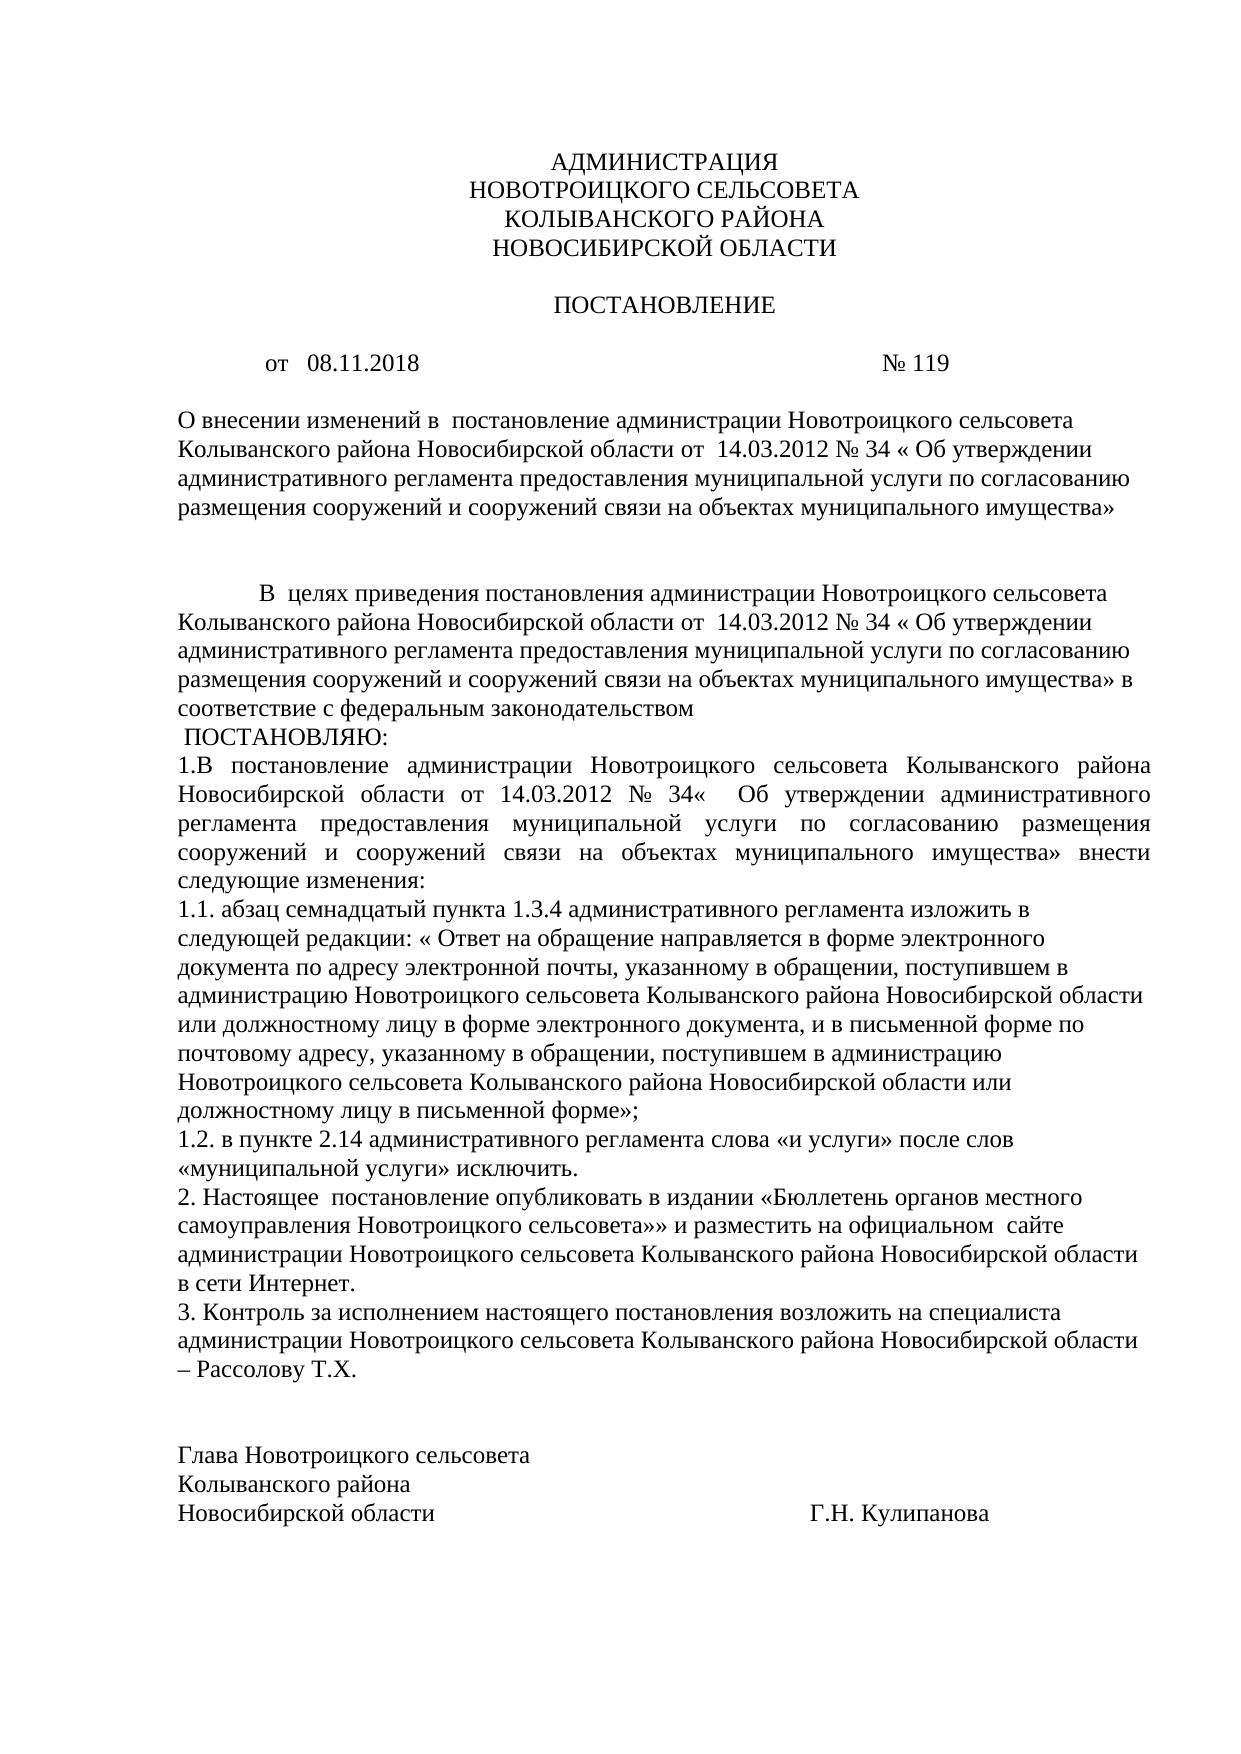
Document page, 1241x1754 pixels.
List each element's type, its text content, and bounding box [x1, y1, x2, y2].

text 2. Настоящее постановление опубликовать в издании «Бюллетень органов местного самоуправления Новотроицкого сельсовета»» и разместить на официальном сайте администрации Новотроицкого сельсовета Колыванского района Новосибирской области в сети Интернет. [177, 1182, 1152, 1297]
text 3. Контроль за исполнением настоящего постановления возложить на специалиста администрации Новотроицкого сельсовета Колыванского района Новосибирской области – Рассолову Т.Х. [177, 1297, 1152, 1383]
subtitle НОВОСИБИРСКОЙ ОБЛАСТИ [177, 233, 1152, 262]
text КОЛЫВАНСКОГО РАЙОНА [177, 204, 1152, 233]
text ПОСТАНОВЛЯЮ: [177, 722, 1152, 751]
text 1.В постановление администрации Новотроицкого сельсовета Колыванского района Новосибирской области от 14.03.2012 № 34« Об утверждении административного регламента предоставления муниципальной услуги по согласованию размещения сооружений и сооружений связи на объектах муниципального имущества» внести следующие изменения: [177, 751, 1152, 894]
text О внесении изменений в постановление администрации Новотроицкого сельсовета Колыванского района Новосибирской области от 14.03.2012 № 34 « Об утверждении административного регламента предоставления муниципальной услуги по согласованию размещения сооружений и сооружений связи на объектах муниципального имущества» [177, 406, 1152, 521]
text Колыванского района [177, 1469, 1152, 1498]
text Глава Новотроицкого сельсовета [177, 1441, 1152, 1469]
text 1.1. абзац семнадцатый пункта 1.3.4 административного регламента изложить в следующей редакции: « Ответ на обращение направляется в форме электронного документа по адресу электронной почты, указанному в обращении, поступившем в администрацию Новотроицкого сельсовета Колыванского района Новосибирской области или должностному лицу в форме электронного документа, и в письменной форме по почтовому адресу, указанному в обращении, поступившем в администрацию Новотроицкого сельсовета Колыванского района Новосибирской области или должностному лицу в письменной форме»; [177, 894, 1152, 1124]
text от 08.11.2018 № 119 [177, 348, 1152, 377]
text В целях приведения постановления администрации Новотроицкого сельсовета Колыванского района Новосибирской области от 14.03.2012 № 34 « Об утверждении административного регламента предоставления муниципальной услуги по согласованию размещения сооружений и сооружений связи на объектах муниципального имущества» в соответствие с федеральным законодательством [177, 578, 1152, 722]
text 1.2. в пункте 2.14 административного регламента слова «и услуги» после слов «муниципальной услуги» исключить. [177, 1124, 1152, 1182]
text Новосибирской области Г.Н. Кулипанова [177, 1498, 1152, 1527]
text ПОСТАНОВЛЕНИЕ [177, 291, 1152, 319]
text АДМИНИСТРАЦИЯ [177, 147, 1152, 176]
text НОВОТРОИЦКОГО СЕЛЬСОВЕТА [177, 176, 1152, 204]
